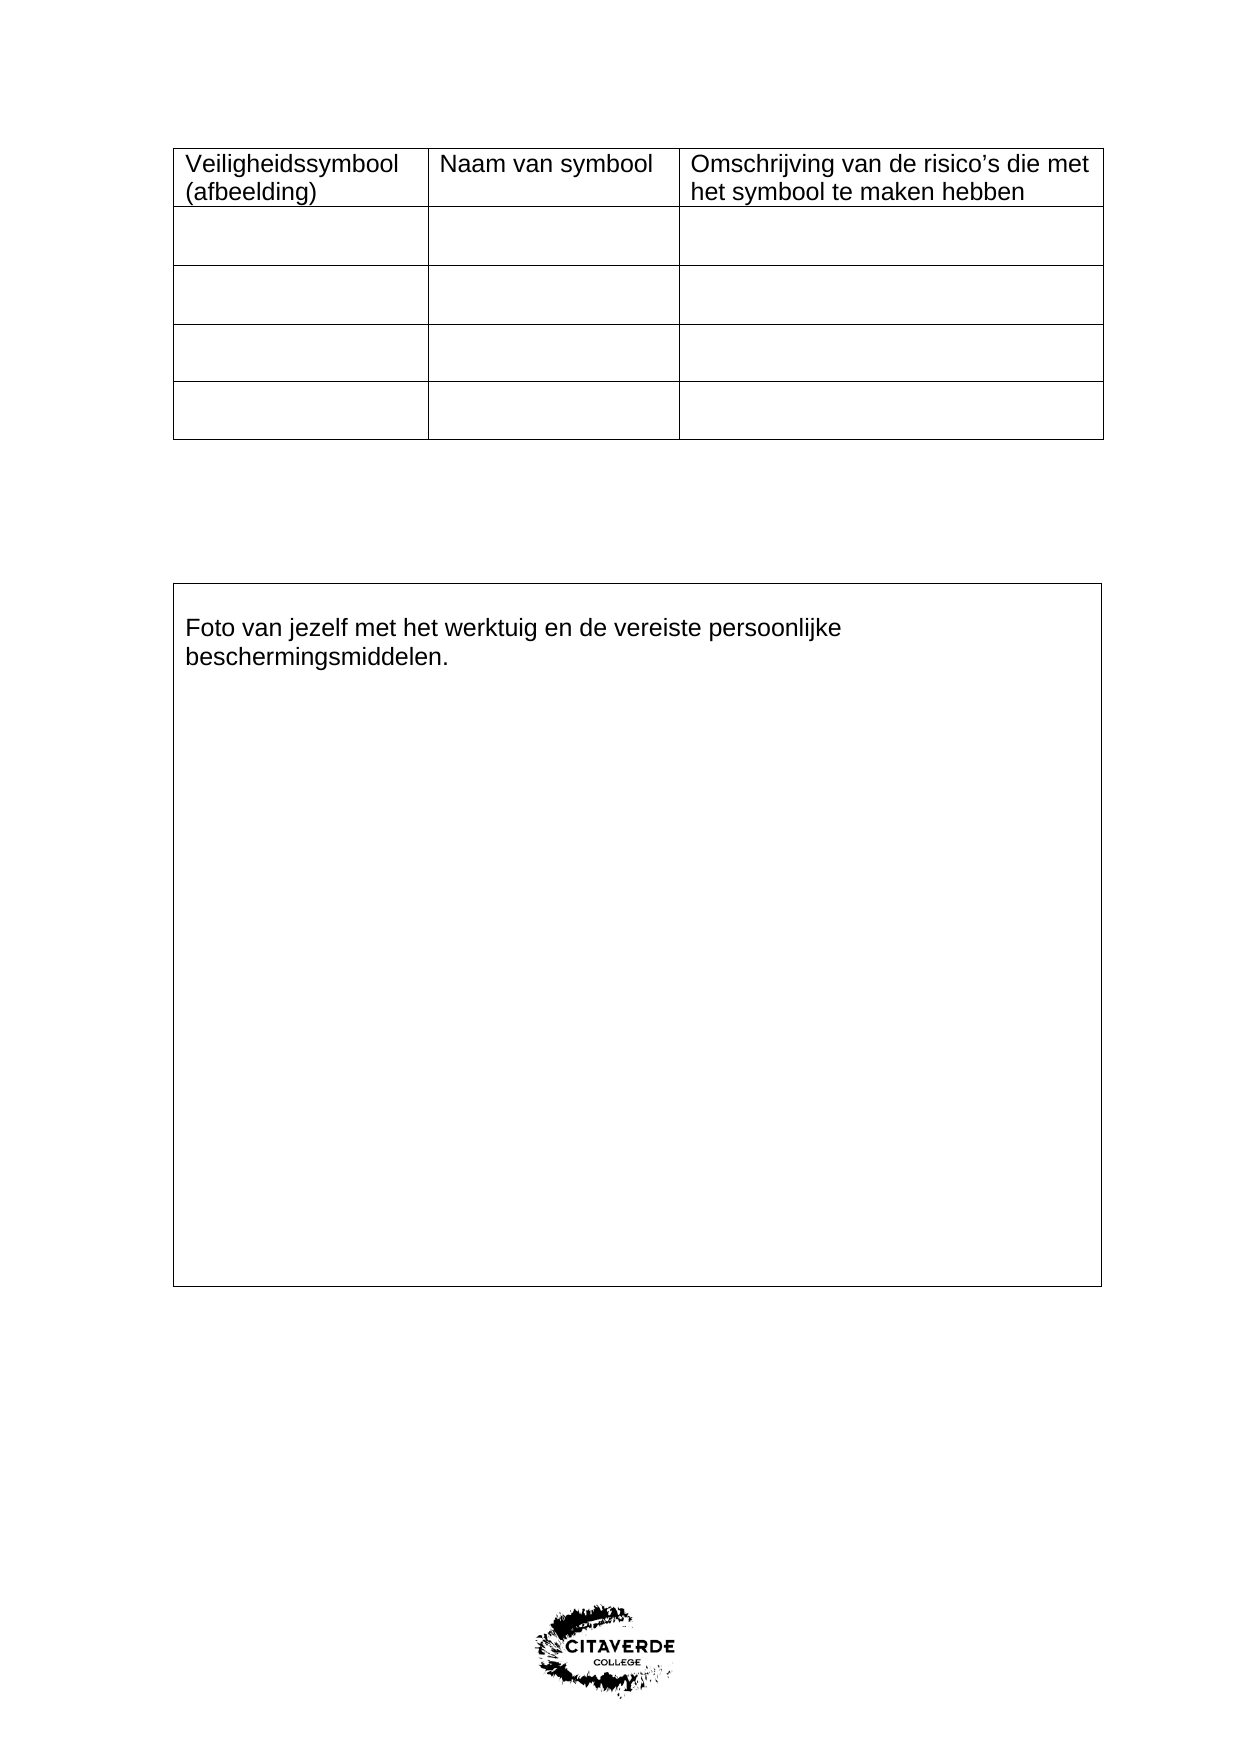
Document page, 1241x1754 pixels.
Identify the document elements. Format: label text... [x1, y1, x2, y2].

table_cell [174, 382, 428, 439]
table_header Omschrijving van de risico’s die met het symbool te maken hebben [680, 149, 1103, 206]
table_cell [429, 207, 679, 264]
table_header Foto van jezelf met het werktuig en de vereiste persoonlijke beschermingsmiddelen. [174, 584, 1101, 1286]
table_cell [174, 266, 428, 324]
table_cell [429, 266, 679, 324]
table_cell [174, 207, 428, 264]
table_cell [680, 382, 1103, 439]
table_cell [429, 325, 679, 381]
picture [534, 1604, 675, 1699]
table_cell [680, 325, 1103, 381]
table_cell [429, 382, 679, 439]
table_header Veiligheidssymbool (afbeelding) [174, 149, 428, 206]
table_cell [680, 266, 1103, 324]
table_cell [680, 207, 1103, 264]
table_cell [174, 325, 428, 381]
table_header Naam van symbool [429, 149, 679, 206]
